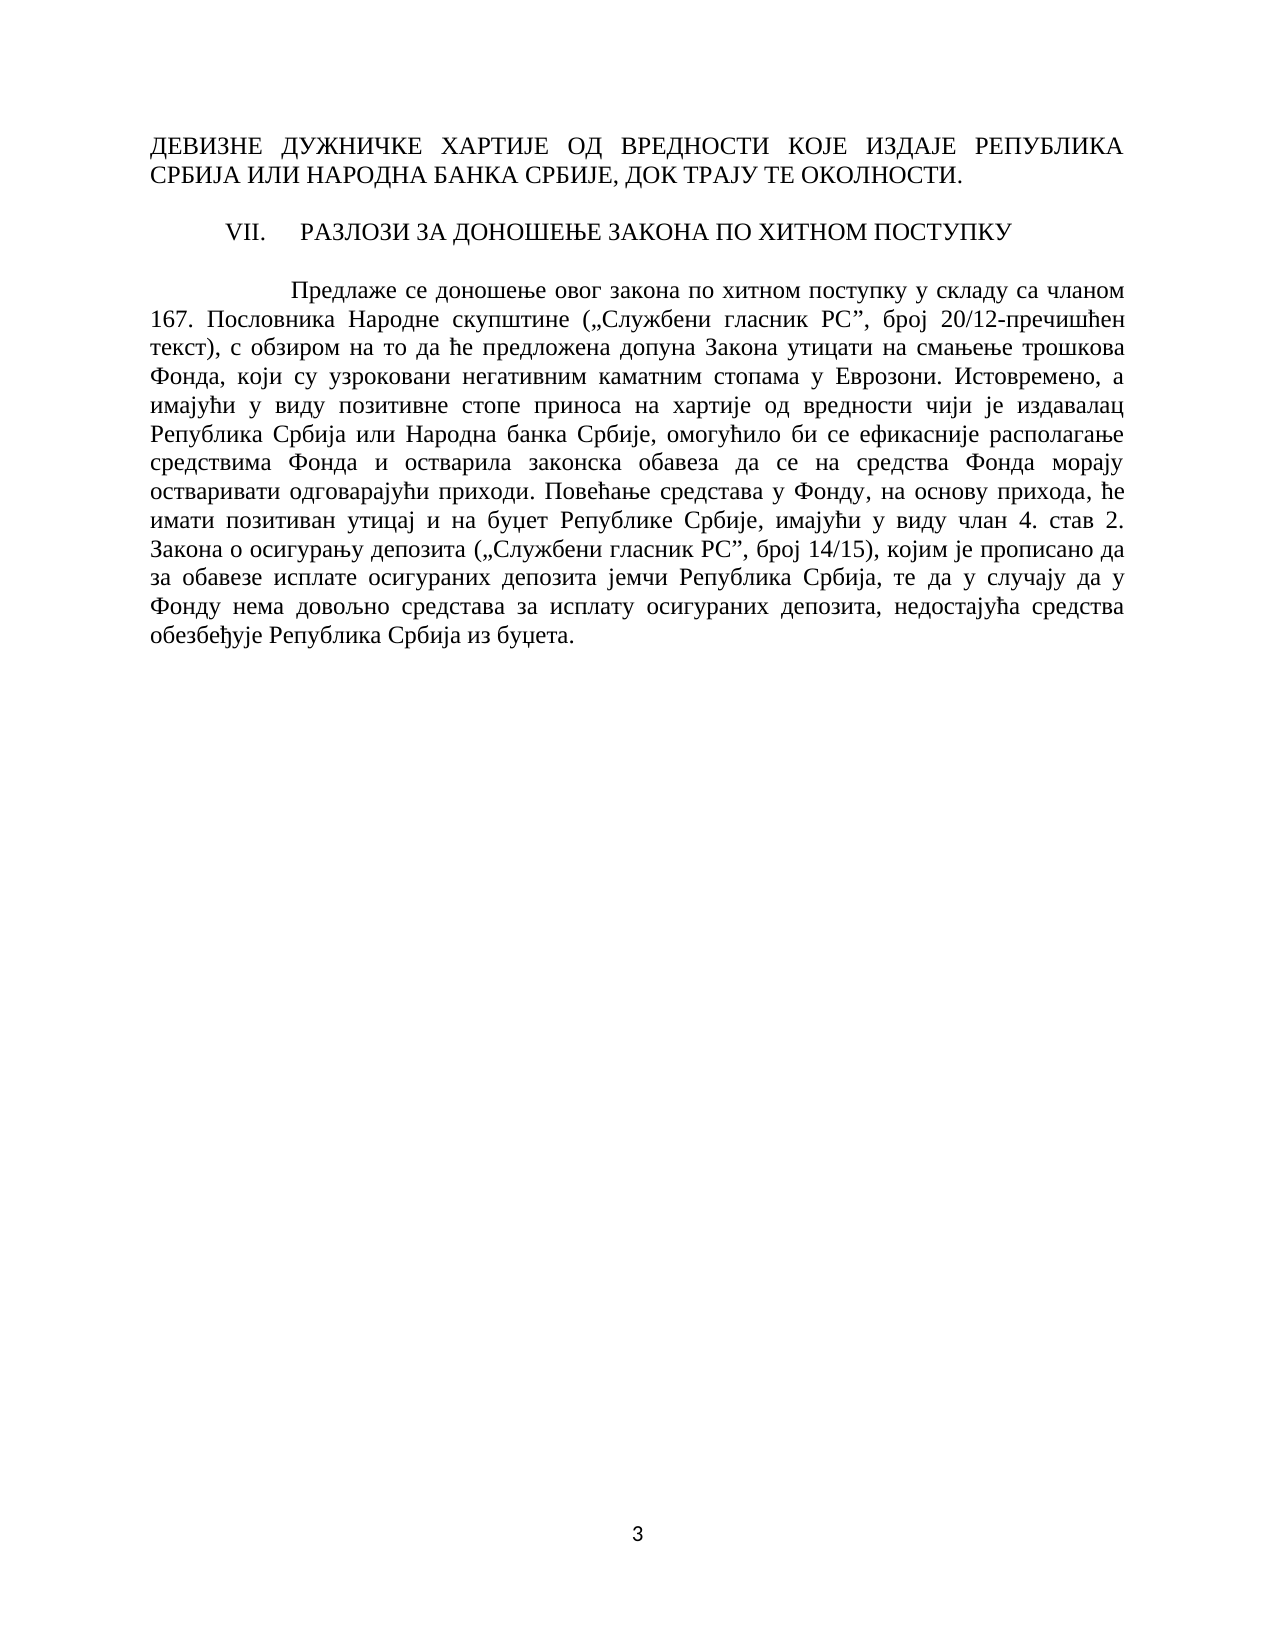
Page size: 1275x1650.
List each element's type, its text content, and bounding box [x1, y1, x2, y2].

list РАЗЛОЗИ ЗА ДОНОШЕЊЕ ЗАКОНА ПО ХИТНОМ ПОСТУПКУ [225, 217, 1125, 246]
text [150, 131, 1125, 189]
text Предлаже се доношење овог закона по хитном поступку у складу са чланом 167. Пословника Народне скупштине („Службени гласник РС”, броj 20/12-пречишћен текст), с обзиром на то да ће предложена допуна Закона утицати на смањење трошкова Фонда, који су узроковани негативним каматним стопама у Еврозони. Истовремено, а имајући у виду позитивне стопе приноса на хартије од вредности чији је издавалац Република Србија или Народна банка Србије, омогућило би се ефикасније располагање средствима Фонда и остварила законска обавеза да се на средства Фонда морају остваривати одговарајући приходи. Повећање средстава у Фонду, на основу прихода, ће имати позитиван утицај и на буџет Републике Србије, имајући у виду члан 4. став 2. Закона о осигурању депозита („Службени гласник РС”, број 14/15), којим је прописано да за обавезе исплате осигураних депозита јемчи Република Србија, те да у случају да у Фонду нема довољно средстава за исплату осигураних депозита, недостајућа средства обезбеђује Република Србија из буџета. [150, 275, 1125, 649]
